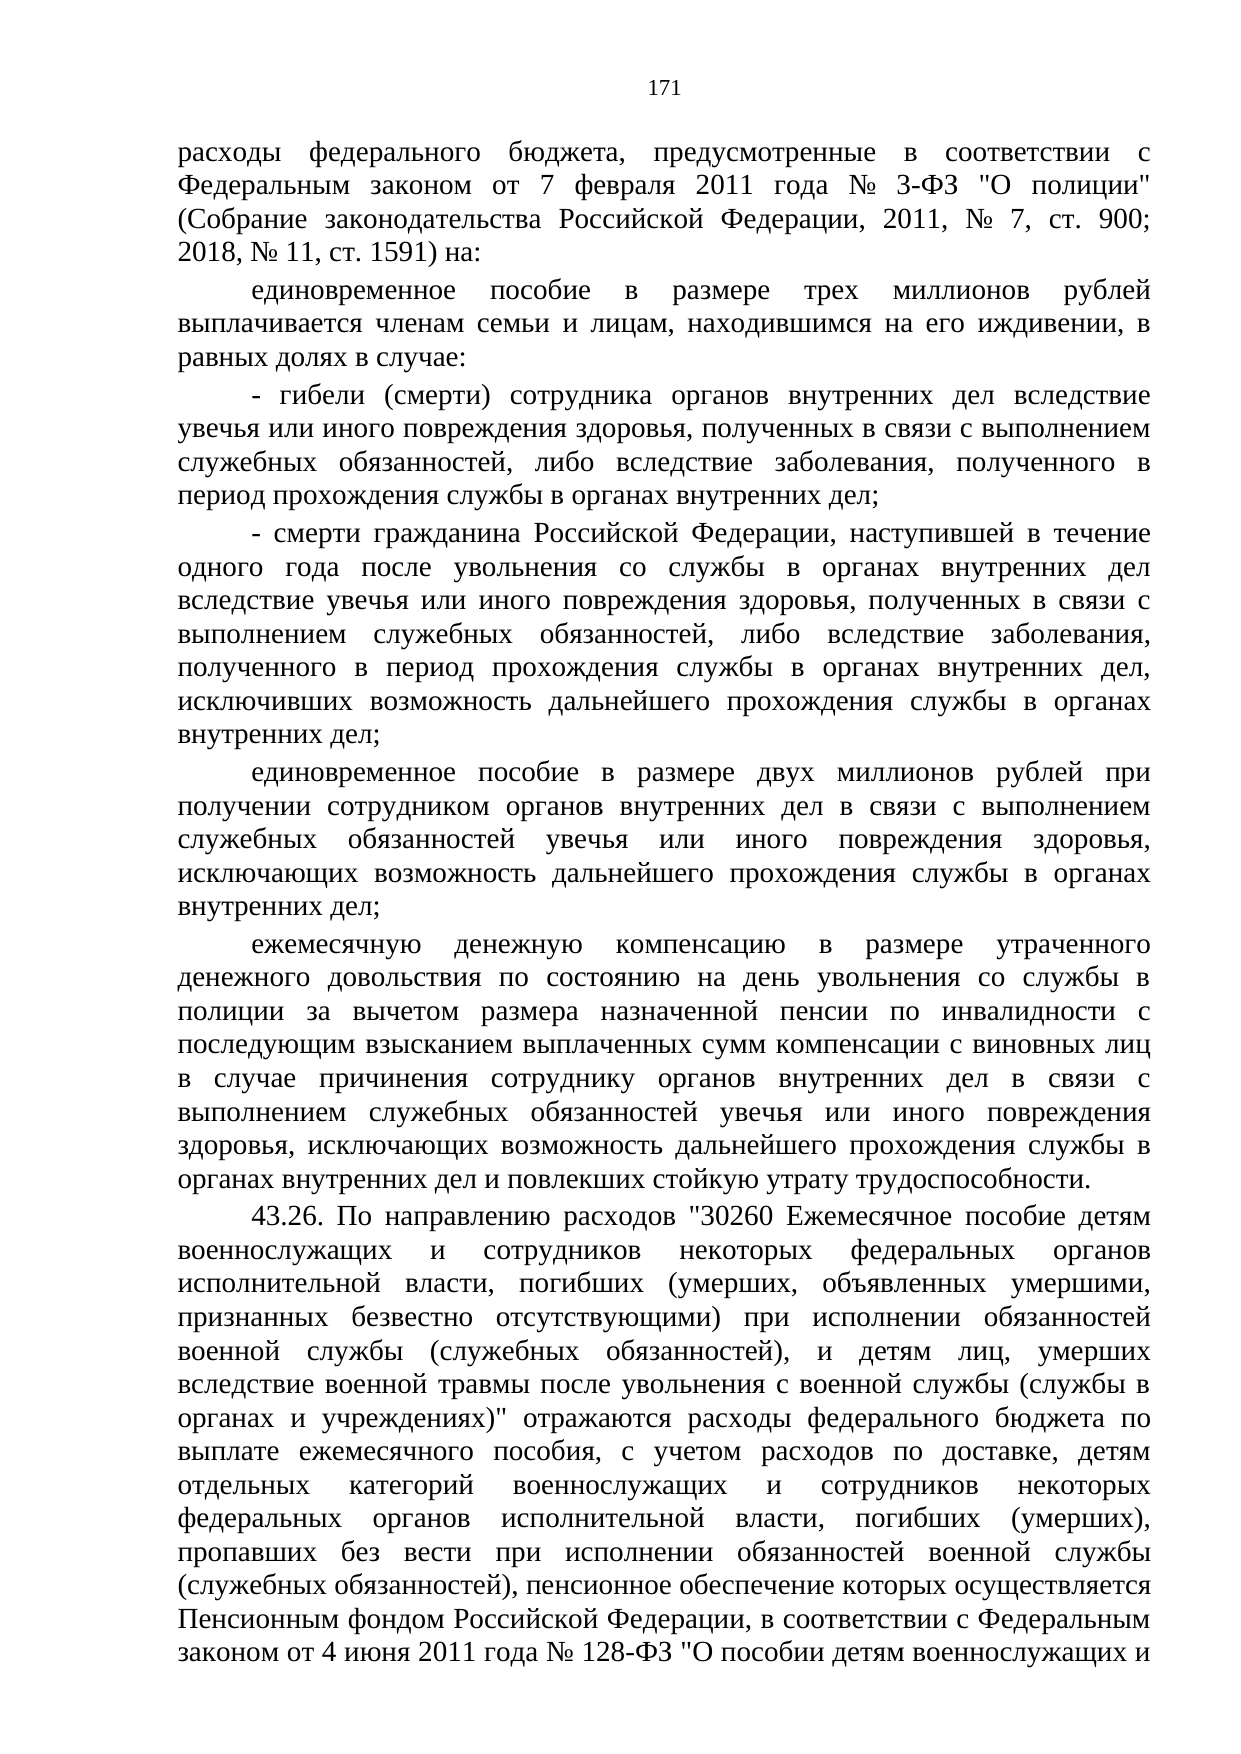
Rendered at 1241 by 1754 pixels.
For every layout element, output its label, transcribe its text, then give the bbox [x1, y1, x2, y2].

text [177, 1198, 1152, 1668]
text единовременное пособие в размере трех миллионов рублей выплачивается членам семьи и лицам, находившимся на его иждивении, в равных долях в случае: [177, 272, 1152, 373]
text - гибели (смерти) сотрудника органов внутренних дел вследствие увечья или иного повреждения здоровья, полученных в связи с выполнением служебных обязанностей, либо вследствие заболевания, полученного в период прохождения службы в органах внутренних дел; [177, 377, 1152, 511]
text - смерти гражданина Российской Федерации, наступившей в течение одного года после увольнения со службы в органах внутренних дел вследствие увечья или иного повреждения здоровья, полученных в связи с выполнением служебных обязанностей, либо вследствие заболевания, полученного в период прохождения службы в органах внутренних дел, исключивших возможность дальнейшего прохождения службы в органах внутренних дел; [177, 515, 1152, 750]
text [177, 134, 1152, 268]
text единовременное пособие в размере двух миллионов рублей при получении сотрудником органов внутренних дел в связи с выполнением служебных обязанностей увечья или иного повреждения здоровья, исключающих возможность дальнейшего прохождения службы в органах внутренних дел; [177, 754, 1152, 922]
text ежемесячную денежную компенсацию в размере утраченного денежного довольствия по состоянию на день увольнения со службы в полиции за вычетом размера назначенной пенсии по инвалидности с последующим взысканием выплаченных сумм компенсации с виновных лиц в случае причинения сотруднику органов внутренних дел в связи с выполнением служебных обязанностей увечья или иного повреждения здоровья, исключающих возможность дальнейшего прохождения службы в органах внутренних дел и повлекших стойкую утрату трудоспособности. [177, 926, 1152, 1194]
